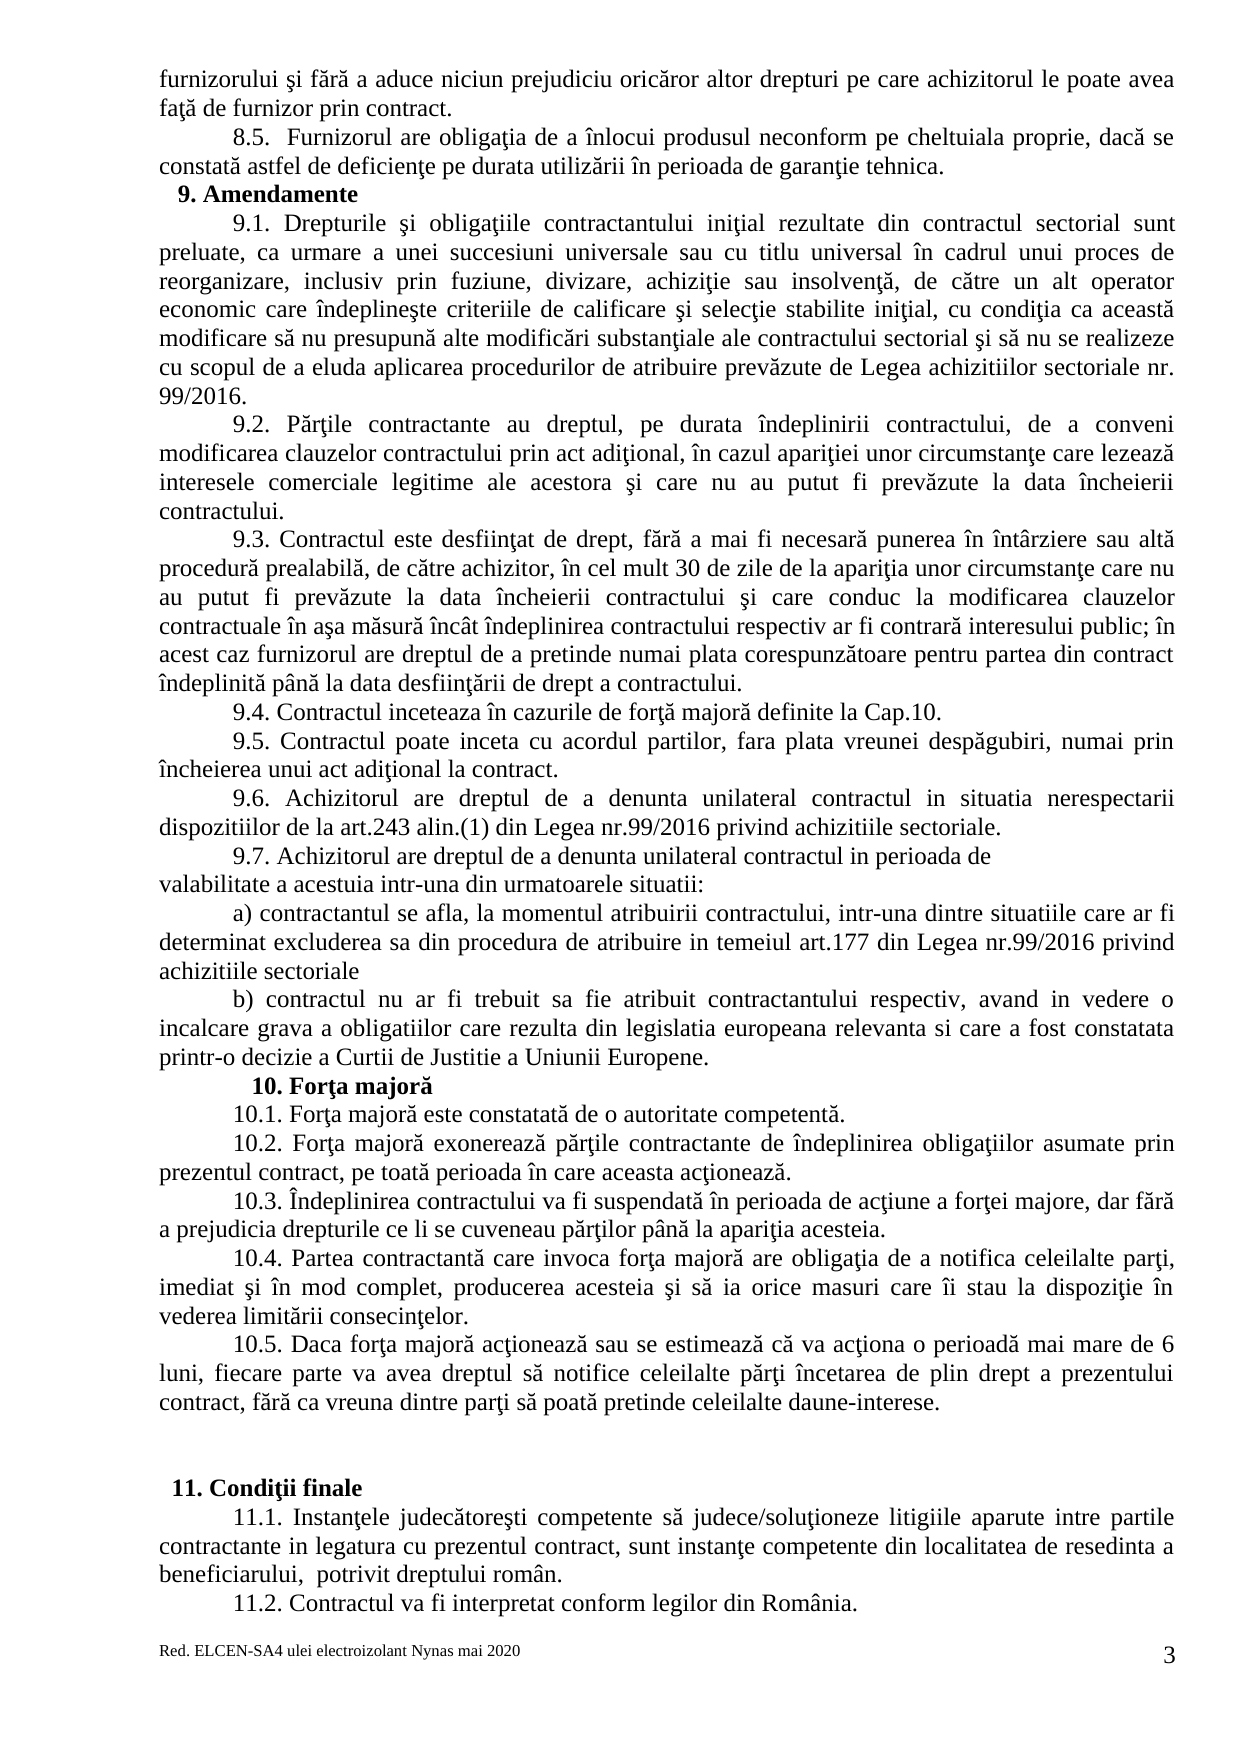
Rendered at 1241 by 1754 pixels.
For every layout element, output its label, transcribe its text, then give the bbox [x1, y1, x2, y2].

text b) contractul nu ar fi trebuit sa fie atribuit contractantului respectiv, avand in vedere o incalcare grava a obligatiilor care rezulta din legislatia europeana relevanta si care a fost constatata printr-o decizie a Curtii de Justitie a Uniunii Europene. [159, 984, 1176, 1071]
text 9.1. Drepturile şi obligaţiile contractantului iniţial rezultate din contractul sectorial sunt preluate, ca urmare a unei succesiuni universale sau cu titlu universal în cadrul unui proces de reorganizare, inclusiv prin fuziune, divizare, achiziţie sau insolvenţă, de către un alt operator economic care îndeplineşte criteriile de calificare şi selecţie stabilite iniţial, cu condiţia ca această modificare să nu presupună alte modificări substanţiale ale contractului sectorial şi să nu se realizeze cu scopul de a eluda aplicarea procedurilor de atribuire prevăzute de Legea achizitiilor sectoriale nr. 99/2016. [159, 208, 1176, 409]
text 9.3. Contractul este desfiinţat de drept, fără a mai fi necesară punerea în întârziere sau altă procedură prealabilă, de către achizitor, în cel mult 30 de zile de la apariţia unor circumstanţe care nu au putut fi prevăzute la data încheierii contractului şi care conduc la modificarea clauzelor contractuale în aşa măsură încât îndeplinirea contractului respectiv ar fi contrară interesului public; în acest caz furnizorul are dreptul de a pretinde numai plata corespunzătoare pentru partea din contract îndeplinită până la data desfiinţării de drept a contractului. [159, 524, 1176, 697]
text valabilitate a acestuia intr-una din urmatoarele situatii: [159, 869, 1176, 898]
text 10.5. Daca forţa majoră acţionează sau se estimează că va acţiona o perioadă mai mare de 6 luni, fiecare parte va avea dreptul să notifice celeilalte părţi încetarea de plin drept a prezentului contract, fără ca vreuna dintre parţi să poată pretinde celeilalte daune-interese. [159, 1329, 1176, 1416]
text 9.5. Contractul poate inceta cu acordul partilor, fara plata vreunei despăgubiri, numai prin încheierea unui act adiţional la contract. [159, 726, 1176, 783]
text 8.5. Furnizorul are obligaţia de a înlocui produsul neconform pe cheltuiala proprie, dacă se constată astfel de deficienţe pe durata utilizării în perioada de garanţie tehnica. [159, 122, 1176, 179]
text 9.7. Achizitorul are dreptul de a denunta unilateral contractul in perioada de [159, 841, 1176, 869]
text 10.1. Forţa majoră este constatată de o autoritate competentă. [159, 1099, 1176, 1128]
text 9.6. Achizitorul are dreptul de a denunta unilateral contractul in situatia nerespectarii dispozitiilor de la art.243 alin.(1) din Legea nr.99/2016 privind achizitiile sectoriale. [159, 783, 1176, 841]
text 10.3. Îndeplinirea contractului va fi suspendată în perioada de acţiune a forţei majore, dar fără a prejudicia drepturile ce li se cuveneau părţilor până la apariţia acesteia. [159, 1186, 1176, 1243]
text 9. Amendamente [159, 179, 1176, 208]
text 9.4. Contractul inceteaza în cazurile de forţă majoră definite la Cap.10. [159, 697, 1176, 726]
text 10. Forţa majoră [159, 1071, 1176, 1099]
text 10.2. Forţa majoră exonerează părţile contractante de îndeplinirea obligaţiilor asumate prin prezentul contract, pe toată perioada în care aceasta acţionează. [159, 1128, 1176, 1186]
text 9.2. Părţile contractante au dreptul, pe durata îndeplinirii contractului, de a conveni modificarea clauzelor contractului prin act adiţional, în cazul apariţiei unor circumstanţe care lezează interesele comerciale legitime ale acestora şi care nu au putut fi prevăzute la data încheierii contractului. [159, 409, 1176, 524]
text a) contractantul se afla, la momentul atribuirii contractului, intr-una dintre situatiile care ar fi determinat excluderea sa din procedura de atribuire in temeiul art.177 din Legea nr.99/2016 privind achizitiile sectoriale [159, 898, 1176, 984]
text 10.4. Partea contractantă care invoca forţa majoră are obligaţia de a notifica celeilalte parţi, imediat şi în mod complet, producerea acesteia şi să ia orice masuri care îi stau la dispoziţie în vederea limitării consecinţelor. [159, 1243, 1176, 1329]
text 11. Condiţii finale [159, 1473, 1176, 1502]
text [159, 64, 1176, 122]
text 11.1. Instanţele judecătoreşti competente să judece/soluţioneze litigiile aparute intre partile contractante in legatura cu prezentul contract, sunt instanţe competente din localitatea de resedinta a beneficiarului, potrivit dreptului român. [159, 1502, 1176, 1588]
text 11.2. Contractul va fi interpretat conform legilor din România. [159, 1588, 1176, 1617]
